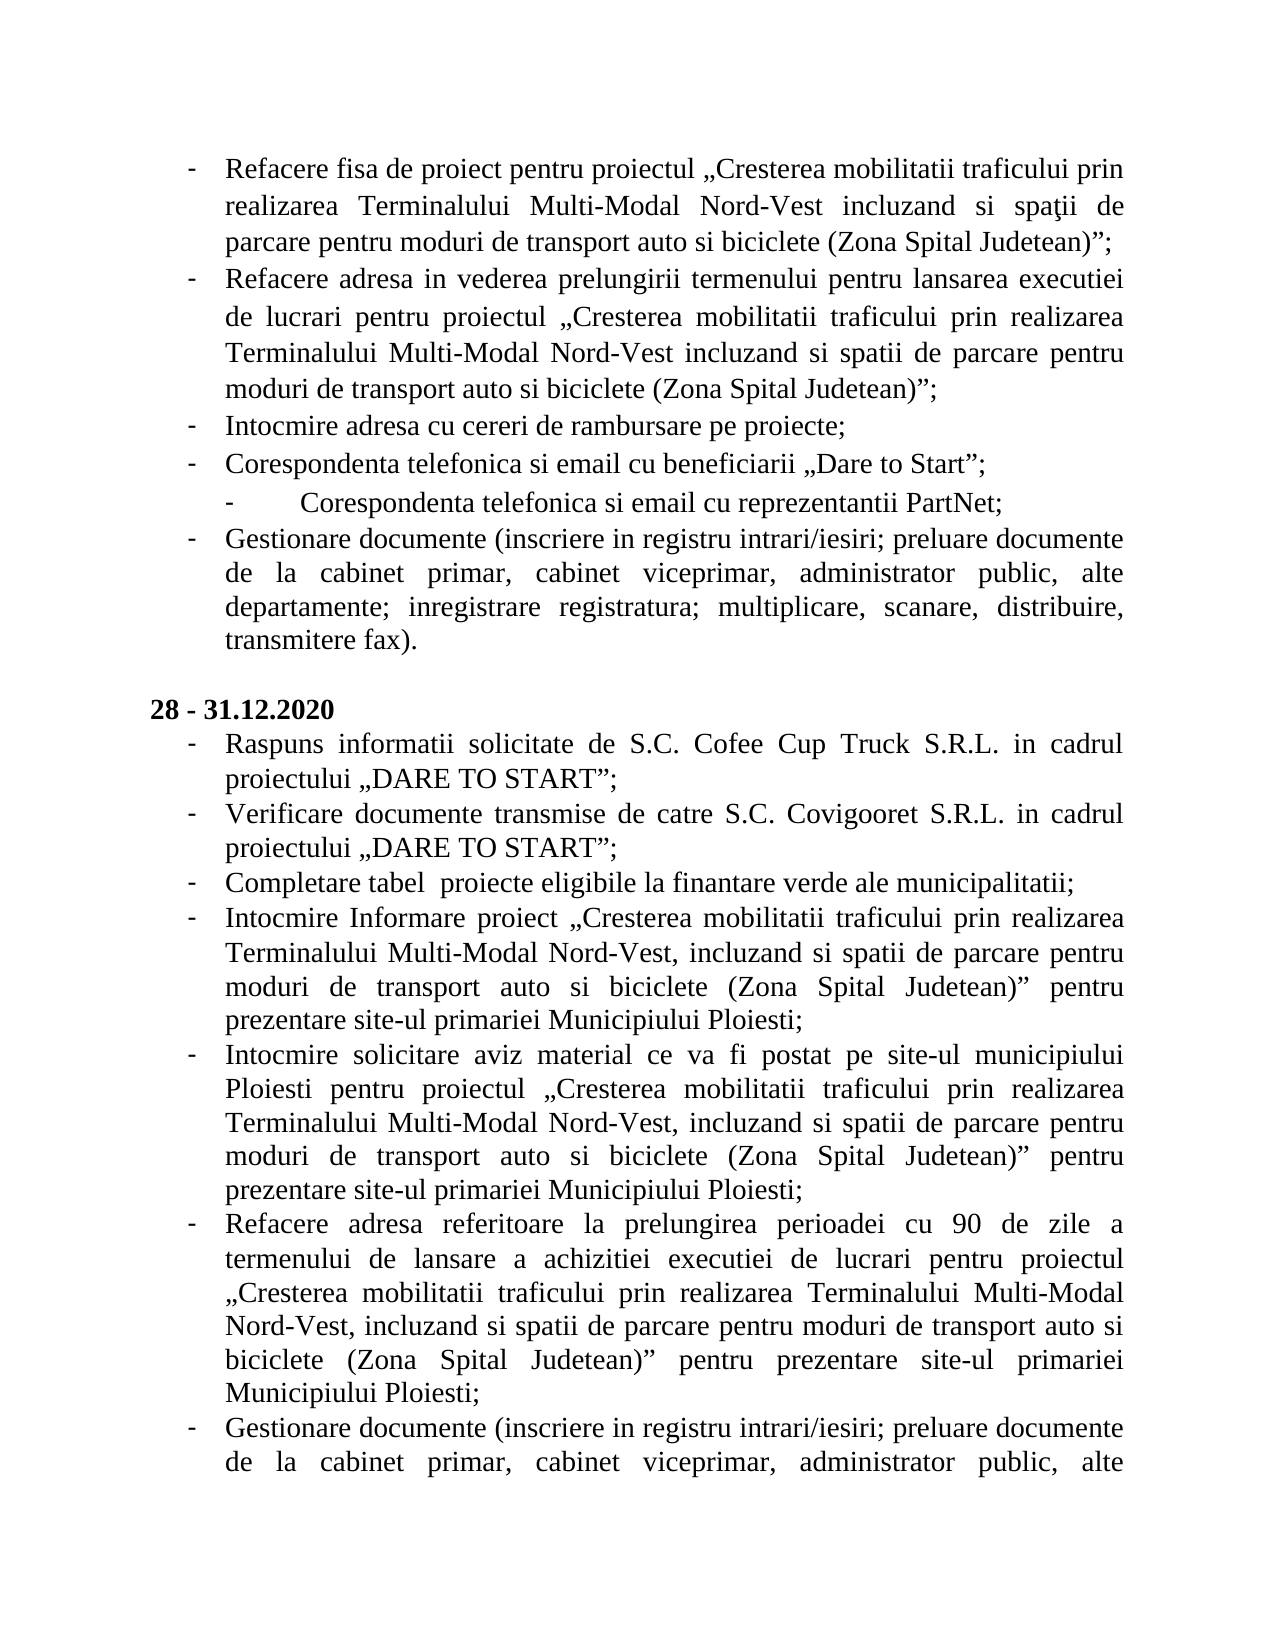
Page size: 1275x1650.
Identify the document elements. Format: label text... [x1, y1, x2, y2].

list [187, 1409, 1125, 1478]
list Raspuns informatii solicitate de S.C. Cofee Cup Truck S.R.L. in cadrul proiectului „DARE TO START”; [187, 726, 1125, 795]
list Intocmire Informare proiect „Cresterea mobilitatii traficului prin realizarea Terminalului Multi-Modal Nord-Vest, incluzand si spatii de parcare pentru moduri de transport auto si biciclete (Zona Spital Judetean)” pentru prezentare site-ul primariei Municipiului Ploiesti; [187, 899, 1125, 1036]
list Intocmire adresa cu cereri de rambursare pe proiecte; [187, 407, 1125, 443]
list Corespondenta telefonica si email cu beneficiarii „Dare to Start”; [187, 446, 1125, 481]
list Corespondenta telefonica si email cu reprezentantii PartNet; [225, 484, 1125, 520]
list Verificare documente transmise de catre S.C. Covigooret S.R.L. in cadrul proiectului „DARE TO START”; [187, 795, 1125, 864]
list Refacere adresa in vederea prelungirii termenului pentru lansarea executiei de lucrari pentru proiectul „Cresterea mobilitatii traficului prin realizarea Terminalului Multi-Modal Nord-Vest incluzand si spatii de parcare pentru moduri de transport auto si biciclete (Zona Spital Judetean)”; [187, 261, 1125, 404]
list Intocmire solicitare aviz material ce va fi postat pe site-ul municipiului Ploiesti pentru proiectul „Cresterea mobilitatii traficului prin realizarea Terminalului Multi-Modal Nord-Vest, incluzand si spatii de parcare pentru moduri de transport auto si biciclete (Zona Spital Judetean)” pentru prezentare site-ul primariei Municipiului Ploiesti; [187, 1036, 1125, 1206]
list Refacere fisa de proiect pentru proiectul „Cresterea mobilitatii traficului prin realizarea Terminalului Multi-Modal Nord-Vest incluzand si spaţii de parcare pentru moduri de transport auto si biciclete (Zona Spital Judetean)”; [187, 150, 1125, 258]
list Completare tabel proiecte eligibile la finantare verde ale municipalitatii; [187, 864, 1125, 899]
text 28 - 31.12.2020 [150, 692, 1125, 726]
list Refacere adresa referitoare la prelungirea perioadei cu 90 de zile a termenului de lansare a achizitiei executiei de lucrari pentru proiectul „Cresterea mobilitatii traficului prin realizarea Terminalului Multi-Modal Nord-Vest, incluzand si spatii de parcare pentru moduri de transport auto si biciclete (Zona Spital Judetean)” pentru prezentare site-ul primariei Municipiului Ploiesti; [187, 1206, 1125, 1409]
